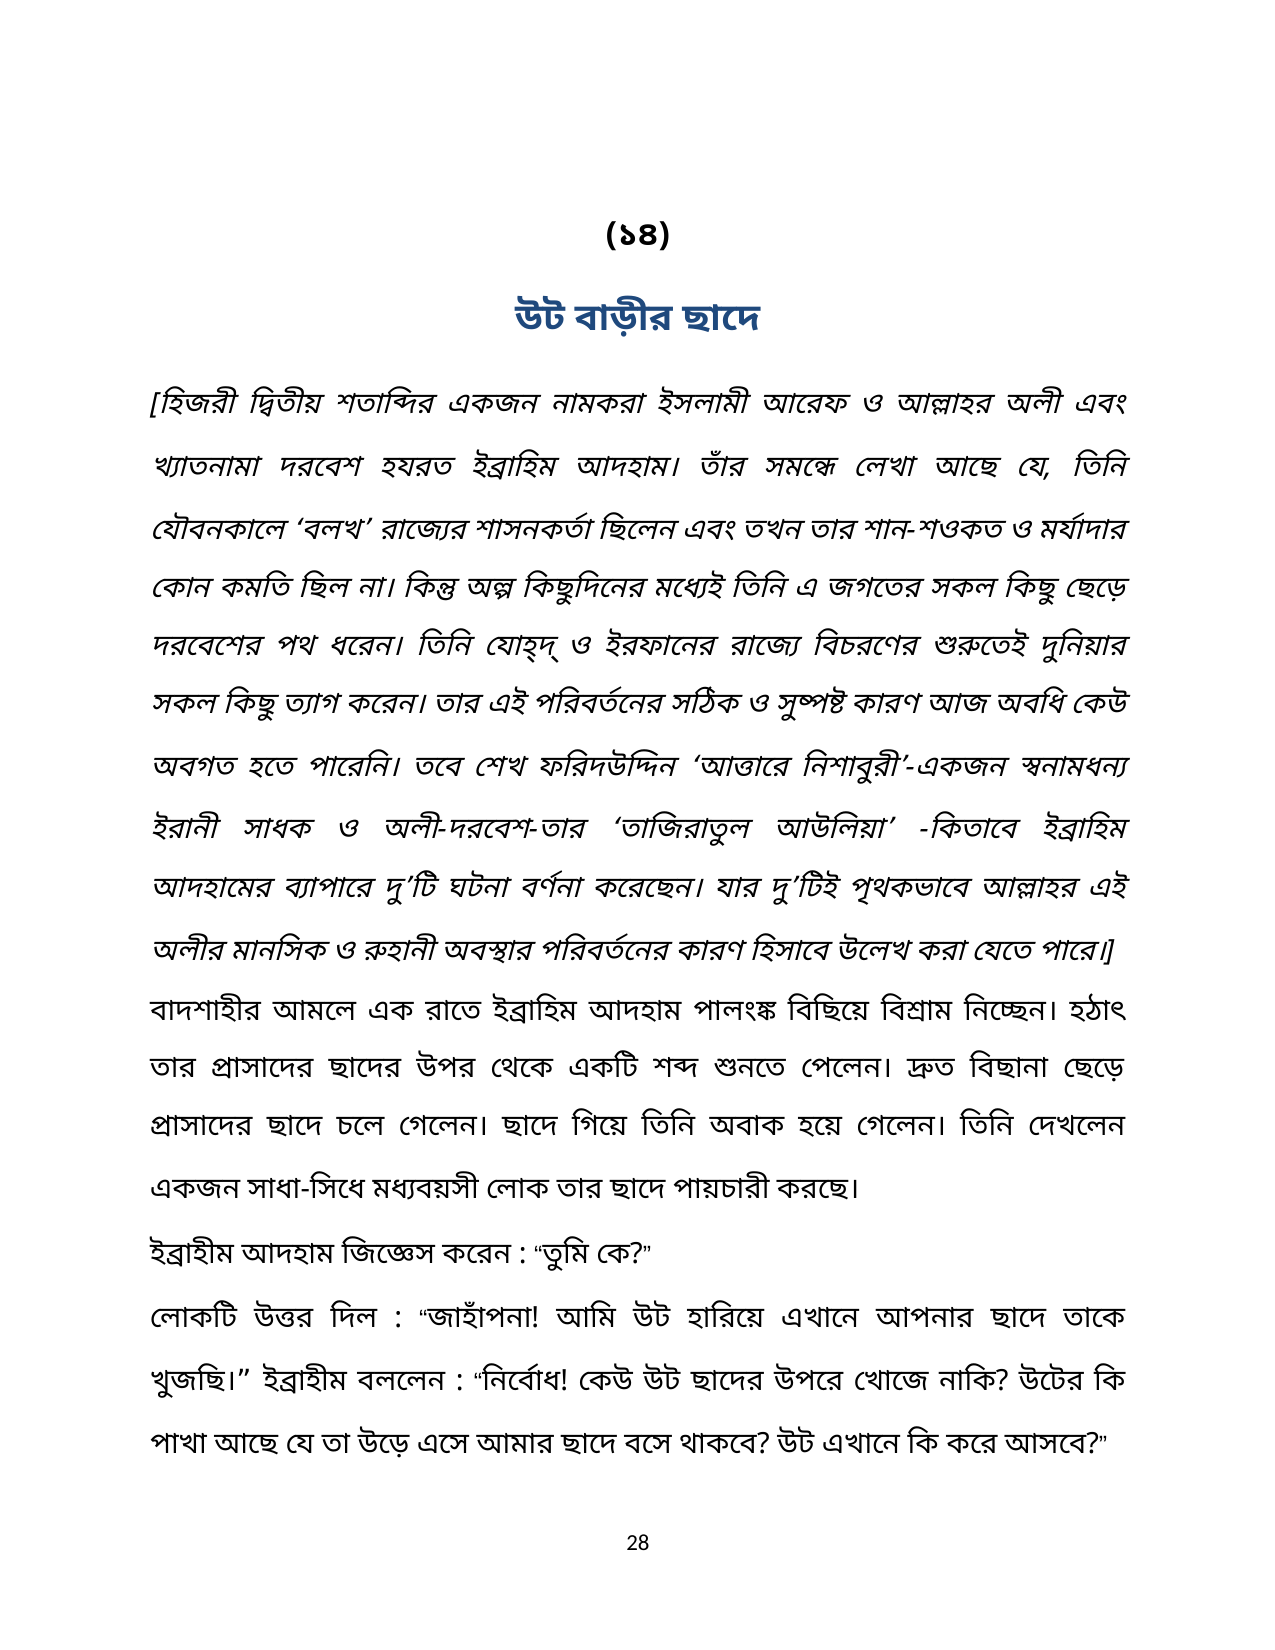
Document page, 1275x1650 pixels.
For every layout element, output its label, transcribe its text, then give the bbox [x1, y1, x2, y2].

subtitle উট বাড়ীর ছাদে [150, 296, 1125, 345]
text ইব্রাহীম আদহাম জিজ্ঞেস করেন : “তুমি কে?” [150, 1232, 1125, 1275]
text [হিজরী দ্বিতীয় শতাব্দির একজন নামকরা ইসলামী আরেফ ও আল্লাহর অলী এবং খ্যাতনামা দরবেশ হযরত ইব্রাহিম আদহাম। তাঁর সমন্ধে লেখা আছে যে, তিনি যৌবনকালে ‘বলখ’ রাজ্যের শাসনকর্তা ছিলেন এবং তখন তার শান-শওকত ও মর্যাদার কোন কমতি ছিল না। কিন্তু অল্প কিছুদিনের মধ্যেই তিনি এ জগতের সকল কিছু ছেড়ে দরবেশের পথ ধরেন। তিনি যোহ্দ্ ও ইরফানের রাজ্যে বিচরণের শুরুতেই দুনিয়ার সকল কিছু ত্যাগ করেন। তার এই পরিবর্তনের সঠিক ও সুষ্পষ্ট কারণ আজ অবধি কেউ অবগত হতে পারেনি। তবে শেখ ফরিদউদ্দিন ‘আত্তারে নিশাবুরী’-একজন স্বনামধন্য ইরানী সাধক ও অলী-দরবেশ-তার ‘তাজিরাতুল আউলিয়া’ -কিতাবে ইব্রাহিম আদহামের ব্যাপারে দু’টি ঘটনা বর্ণনা করেছেন। যার দু’টিই পৃথকভাবে আল্লাহর এই অলীর মানসিক ও রুহানী অবস্থার পরিবর্তনের কারণ হিসাবে উলেখ করা যেতে পারে।] [150, 383, 1125, 972]
text বাদশাহীর আমলে এক রাতে ইব্রাহিম আদহাম পালংঙ্ক বিছিয়ে বিশ্রাম নিচ্ছেন। হঠাৎ তার প্রাসাদের ছাদের উপর থেকে একটি শব্দ শুনতে পেলেন। দ্রুত বিছানা ছেড়ে প্রাসাদের ছাদে চলে গেলেন। ছাদে গিয়ে তিনি অবাক হয়ে গেলেন। তিনি দেখলেন একজন সাধা-সিধে মধ্যবয়সী লোক তার ছাদে পায়চারী করছে। [150, 993, 1125, 1211]
text লোকটি উত্তর দিল : “জাহাঁপনা! আমি উট হারিয়ে এখানে আপনার ছাদে তাকে খুজছি।” ইব্রাহীম বললেন : “নির্বোধ! কেউ উট ছাদের উপরে খোজে নাকি? উটের কি পাখা আছে যে তা উড়ে এসে আমার ছাদে বসে থাকবে? উট এখানে কি করে আসবে?” [150, 1296, 1125, 1465]
text (১৪) [150, 209, 1125, 259]
